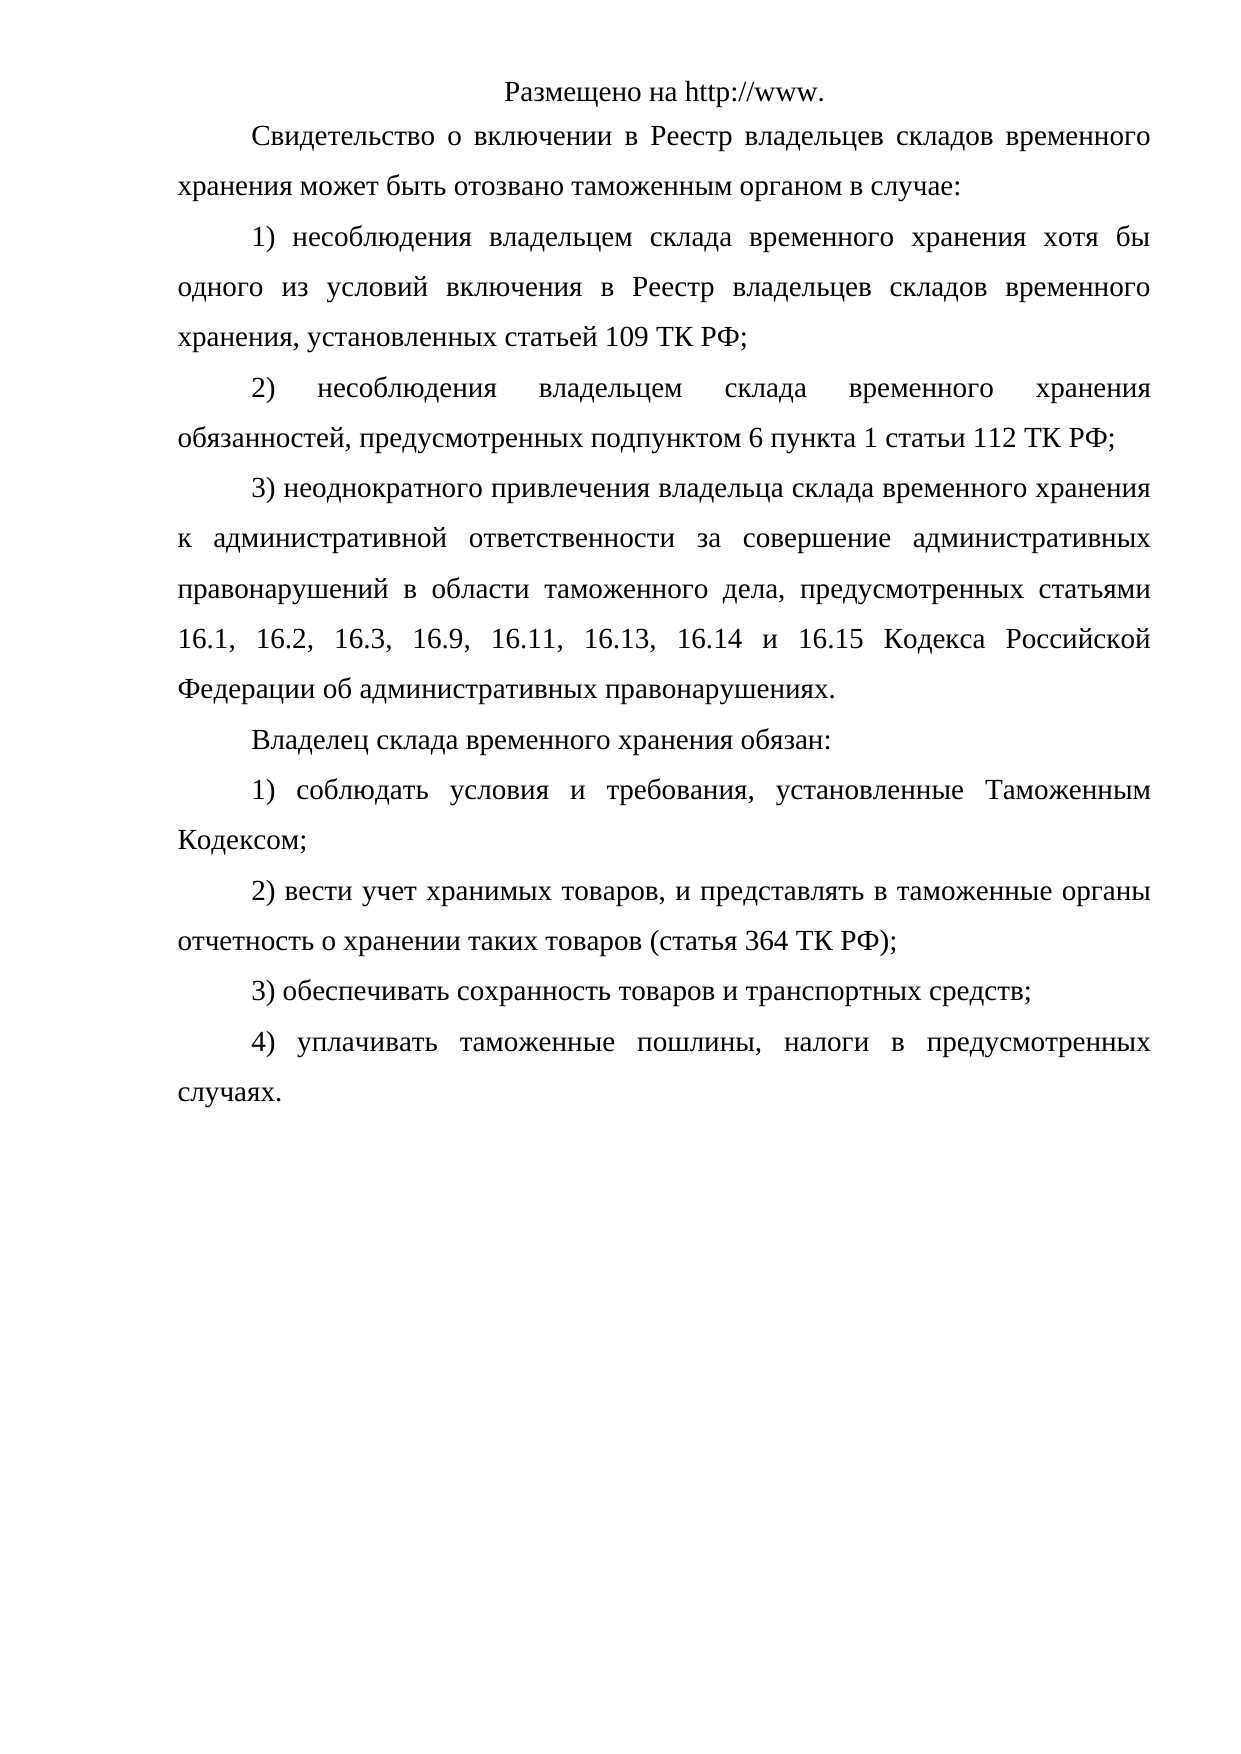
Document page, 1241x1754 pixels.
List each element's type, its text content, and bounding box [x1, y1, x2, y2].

text 4) уплачивать таможенные пошлины, налоги в предусмотренных случаях. [177, 1024, 1152, 1108]
text Владелец склада временного хранения обязан: [177, 722, 1152, 755]
text 3) неоднократного привлечения владельца склада временного хранения к административной ответственности за совершение административных правонарушений в области таможенного дела, предусмотренных статьями 16.1, 16.2, 16.3, 16.9, 16.11, 16.13, 16.14 и 16.15 Кодекса Российской Федерации об административных правонарушениях. [177, 470, 1152, 705]
text Свидетельство о включении в Реестр владельцев складов временного хранения может быть отозвано таможенным органом в случае: [177, 118, 1152, 202]
text 2) вести учет хранимых товаров, и представлять в таможенные органы отчетность о хранении таких товаров (статья 364 ТК РФ); [177, 873, 1152, 957]
text 1) соблюдать условия и требования, установленные Таможенным Кодексом; [177, 772, 1152, 856]
text 2) несоблюдения владельцем склада временного хранения обязанностей, предусмотренных подпунктом 6 пункта 1 статьи 112 ТК РФ; [177, 370, 1152, 453]
text 3) обеспечивать сохранность товаров и транспортных средств; [177, 973, 1152, 1007]
text 1) несоблюдения владельцем склада временного хранения хотя бы одного из условий включения в Реестр владельцев складов временного хранения, установленных статьей 109 ТК РФ; [177, 219, 1152, 353]
